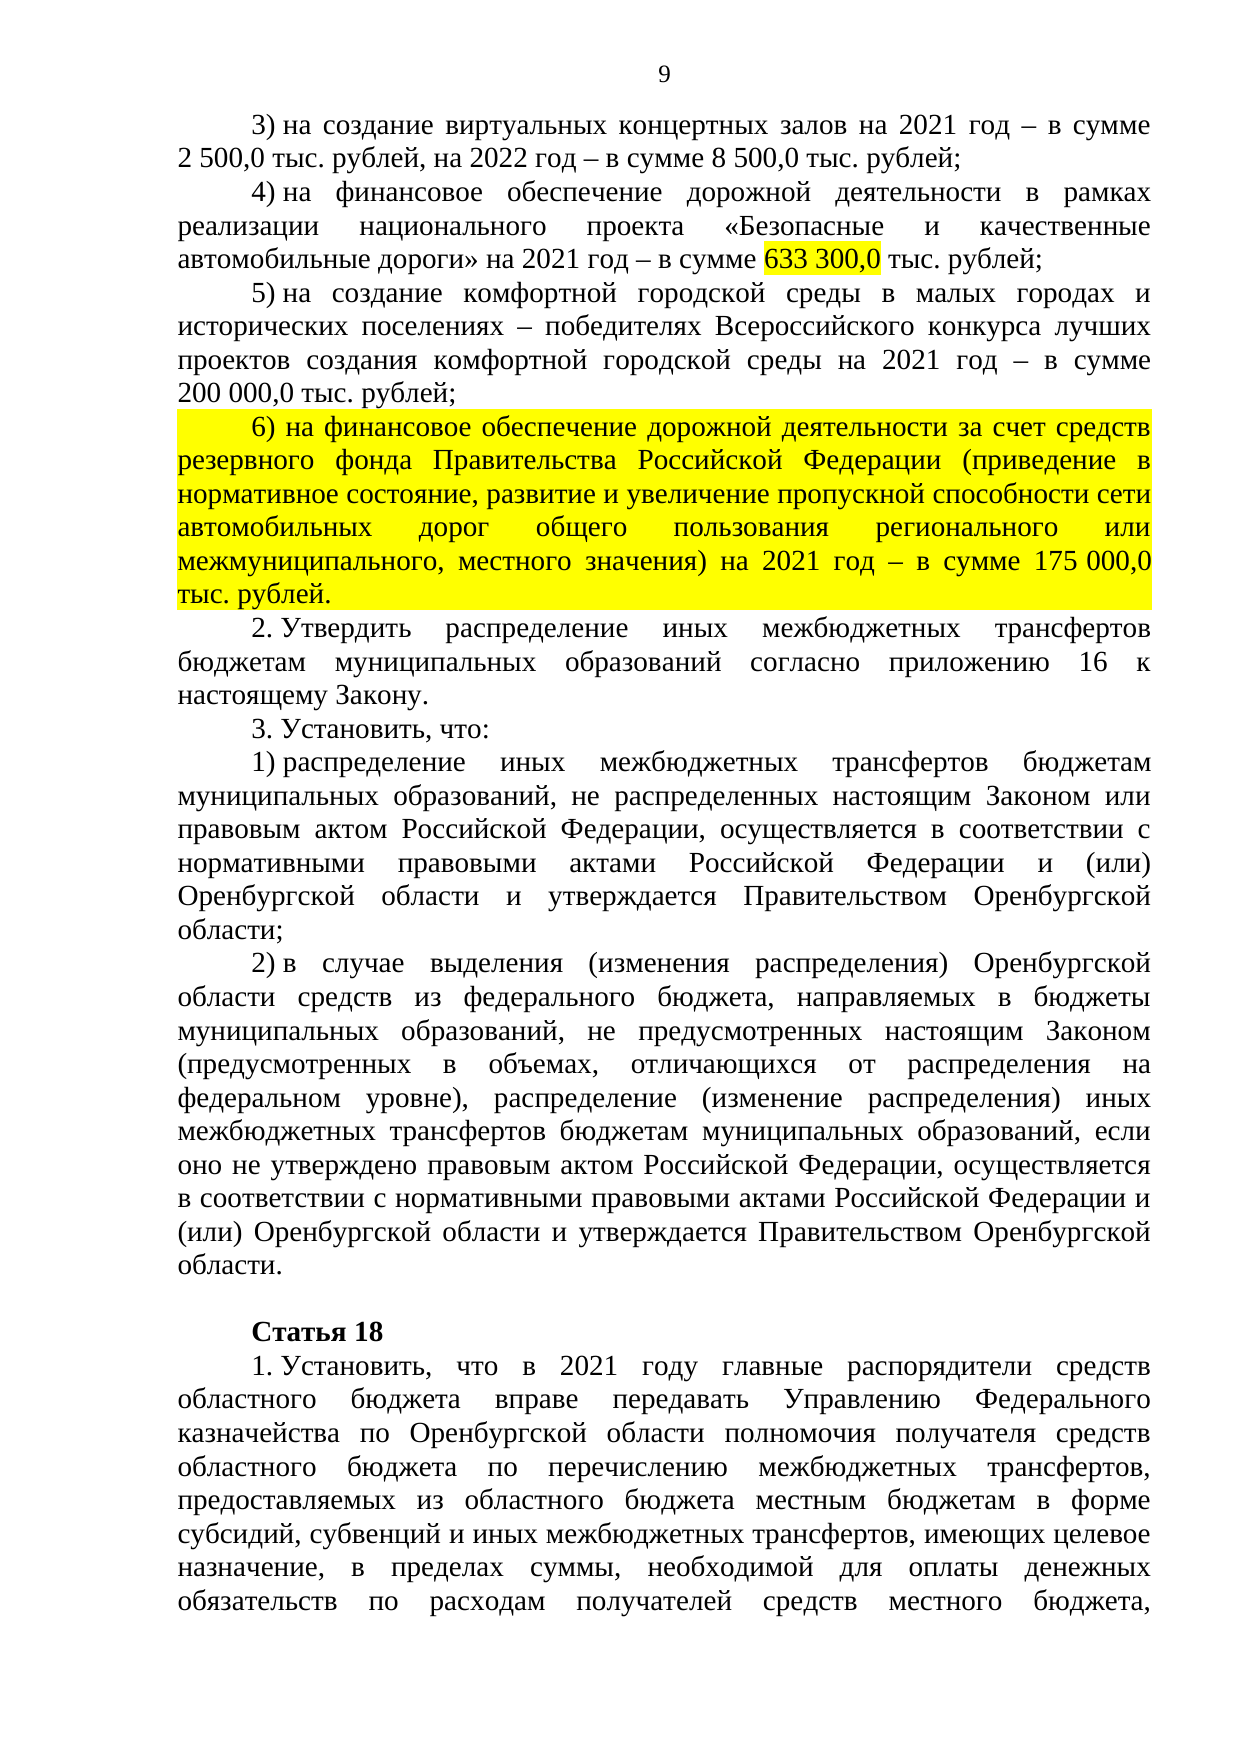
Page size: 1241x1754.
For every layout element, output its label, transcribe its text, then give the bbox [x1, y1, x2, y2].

text 1) распределение иных межбюджетных трансфертов бюджетам муниципальных образований, не распределенных настоящим Законом или правовым актом Российской Федерации, осуществляется в соответствии с нормативными правовыми актами Российской Федерации и (или) Оренбургской области и утверждается Правительством Оренбургской области; [177, 744, 1152, 946]
text 2. Утвердить распределение иных межбюджетных трансфертов бюджетам муниципальных образований согласно приложению 16 к настоящему Закону. [177, 610, 1152, 711]
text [177, 1348, 1152, 1616]
text Статья 18 [177, 1314, 1152, 1348]
text 2) в случае выделения (изменения распределения) Оренбургской области средств из федерального бюджета, направляемых в бюджеты муниципальных образований, не предусмотренных настоящим Законом (предусмотренных в объемах, отличающихся от распределения на федеральном уровне), распределение (изменение распределения) иных межбюджетных трансфертов бюджетам муниципальных образований, если оно не утверждено правовым актом Российской Федерации, осуществляется в соответствии с нормативными правовыми актами Российской Федерации и (или) Оренбургской области и утверждается Правительством Оренбургской области. [177, 946, 1152, 1281]
text 6) на финансовое обеспечение дорожной деятельности за счет средств резервного фонда Правительства Российской Федерации (приведение в нормативное состояние, развитие и увеличение пропускной способности сети автомобильных дорог общего пользования регионального или межмуниципального, местного значения) на 2021 год – в сумме 175 000,0 тыс. рублей. [177, 409, 1152, 610]
text 4) на финансовое обеспечение дорожной деятельности в рамках реализации национального проекта «Безопасные и качественные автомобильные дороги» на 2021 год – в сумме 633 300,0 тыс. рублей; [177, 174, 1152, 275]
text 3. Установить, что: [177, 711, 1152, 744]
text 5) на создание комфортной городской среды в малых городах и исторических поселениях – победителях Всероссийского конкурса лучших проектов создания комфортной городской среды на 2021 год – в сумме 200 000,0 тыс. рублей; [177, 275, 1152, 409]
text 3) на создание виртуальных концертных залов на 2021 год – в сумме 2 500,0 тыс. рублей, на 2022 год – в сумме 8 500,0 тыс. рублей; [177, 107, 1152, 174]
